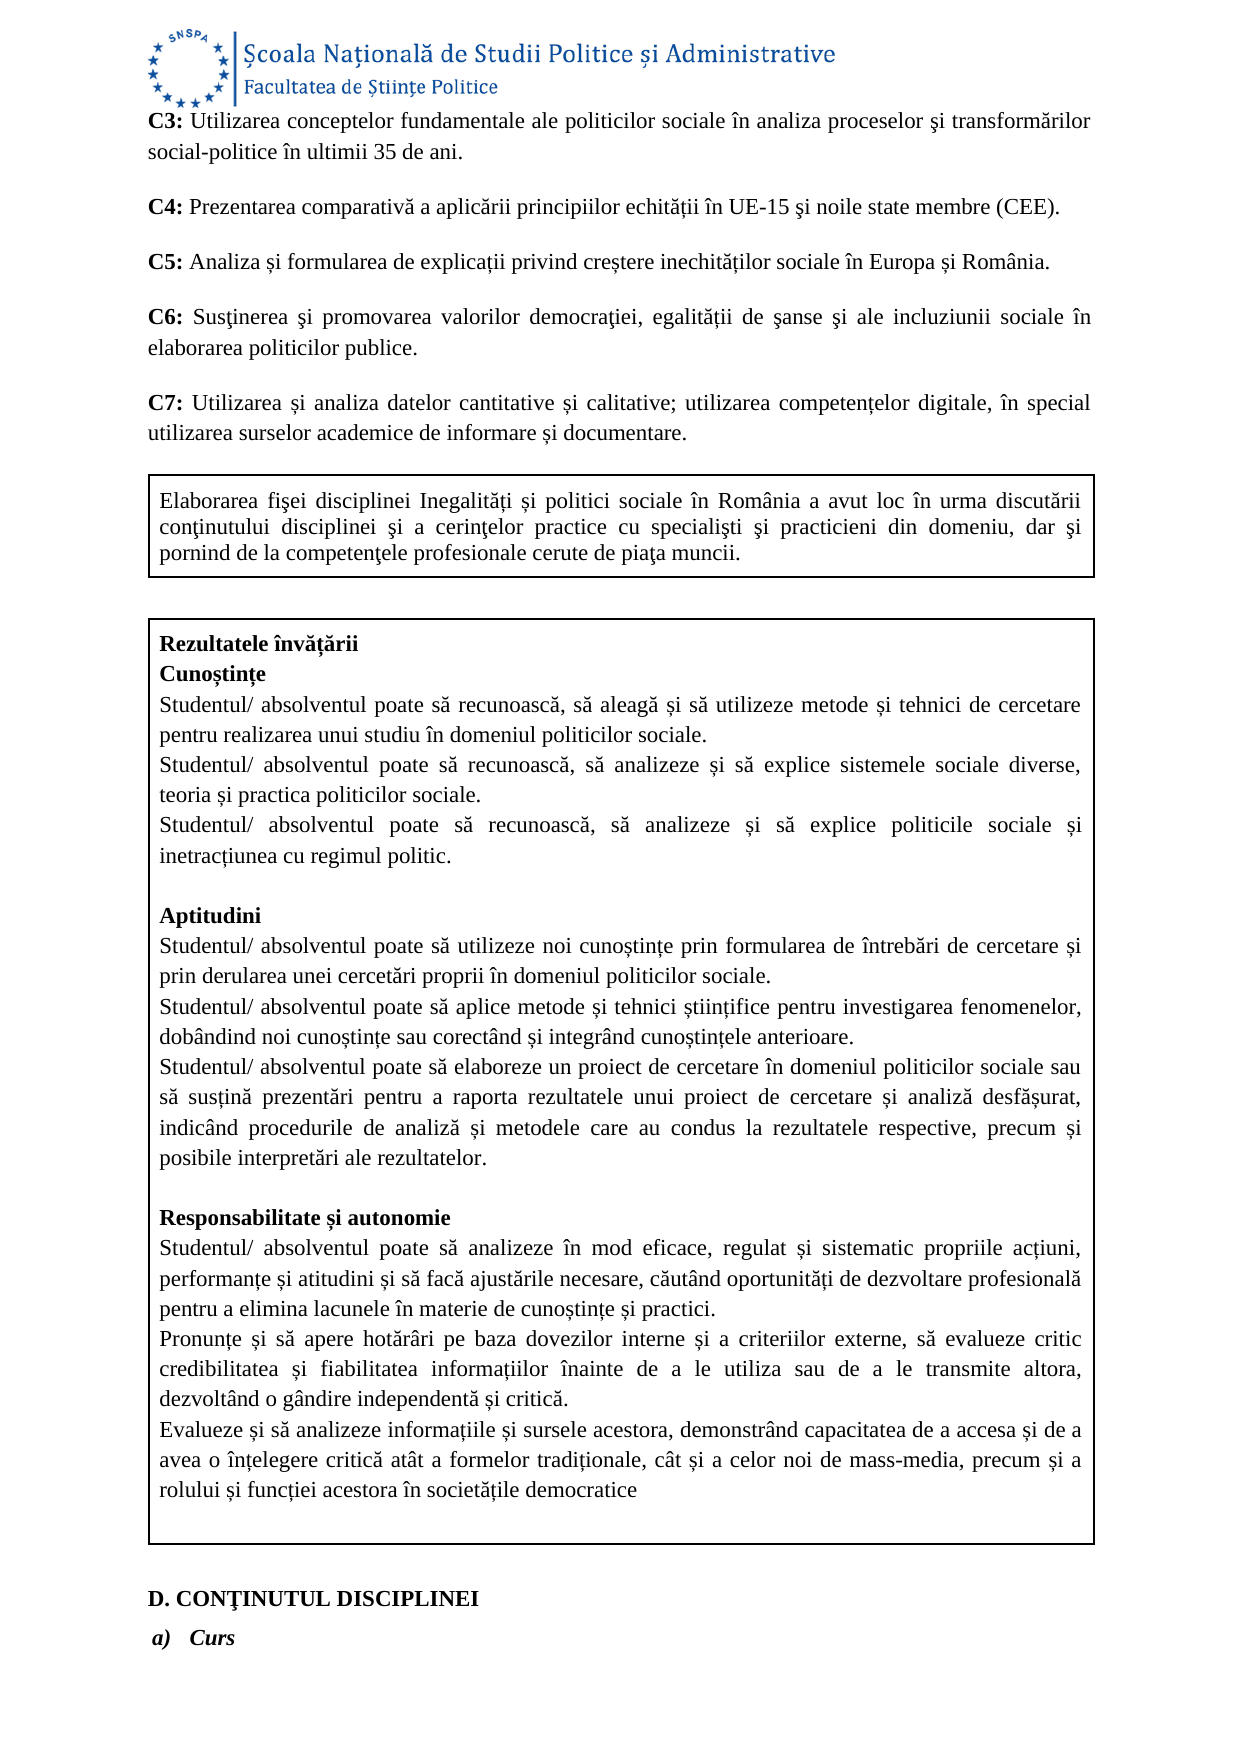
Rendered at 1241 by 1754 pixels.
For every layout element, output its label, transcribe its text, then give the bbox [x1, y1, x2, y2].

text C4: Prezentarea comparativă a aplicării principiilor echității în UE-15 şi noile state membre (CEE). [148, 193, 1093, 219]
text C7: Utilizarea și analiza datelor cantitative și calitative; utilizarea competențelor digitale, în special utilizarea surselor academice de informare și documentare. [148, 389, 1093, 445]
list Curs [152, 1624, 1093, 1651]
text C6: Susţinerea şi promovarea valorilor democraţiei, egalității de şanse şi ale incluziunii sociale în elaborarea politicilor publice. [148, 303, 1093, 360]
text C5: Analiza și formularea de explicații privind creștere inechităților sociale în Europa și România. [148, 248, 1093, 274]
text D. CONŢINUTUL DISCIPLINEI [148, 1585, 1093, 1611]
table_header Rezultatele învățării Cunoștințe Studentul/ absolventul poate să recunoască, să aleagă și să utilizeze metode și tehnici de cercetare pentru realizarea unui studiu în domeniul politicilor sociale. Studentul/ absolventul poate să recunoască, să analizeze și să explice sistemele sociale diverse, teoria și practica politicilor sociale. Studentul/ absolventul poate să recunoască, să analizeze și să explice politicile sociale și inetracțiunea cu regimul politic. Aptitudini Studentul/ absolventul poate să utilizeze noi cunoștințe prin formularea de întrebări de cercetare și prin derularea unei cercetări proprii în domeniul politicilor sociale. Studentul/ absolventul poate să aplice metode și tehnici științifice pentru investigarea fenomenelor, dobândind noi cunoștințe sau corectând și integrând cunoștințele anterioare. Studentul/ absolventul poate să elaboreze un proiect de cercetare în domeniul politicilor sociale sau să susțină prezentări pentru a raporta rezultatele unui proiect de cercetare și analiză desfășurat, indicând procedurile de analiză și metodele care au condus la rezultatele respective, precum și posibile interpretări ale rezultatelor. Responsabilitate și autonomie Studentul/ absolventul poate să analizeze în mod eficace, regulat și sistematic propriile acțiuni, performanțe și atitudini și să facă ajustările necesare, căutând oportunități de dezvoltare profesională pentru a elimina lacunele în materie de cunoștințe și practici. Pronunțe și să apere hotărâri pe baza dovezilor interne și a criteriilor externe, să evalueze critic credibilitatea și fiabilitatea informațiilor înainte de a le utiliza sau de a le transmite altora, dezvoltând o gândire independentă și critică. Evalueze și să analizeze informațiile și sursele acestora, demonstrând capacitatea de a accesa și de a avea o înțelegere critică atât a formelor tradiționale, cât și a celor noi de mass-media, precum și a rolului și funcției acestora în societățile democratice [150, 620, 1093, 1543]
text C3: Utilizarea conceptelor fundamentale ale politicilor sociale în analiza proceselor şi transformărilor social-politice în ultimii 35 de ani. [148, 108, 1093, 164]
picture [147, 29, 836, 108]
table_header Elaborarea fişei disciplinei Inegalități și politici sociale în România a avut loc în urma discutării conţinutului disciplinei şi a cerinţelor practice cu specialişti şi practicieni din domeniu, dar şi pornind de la competenţele profesionale cerute de piaţa muncii. [150, 476, 1093, 576]
